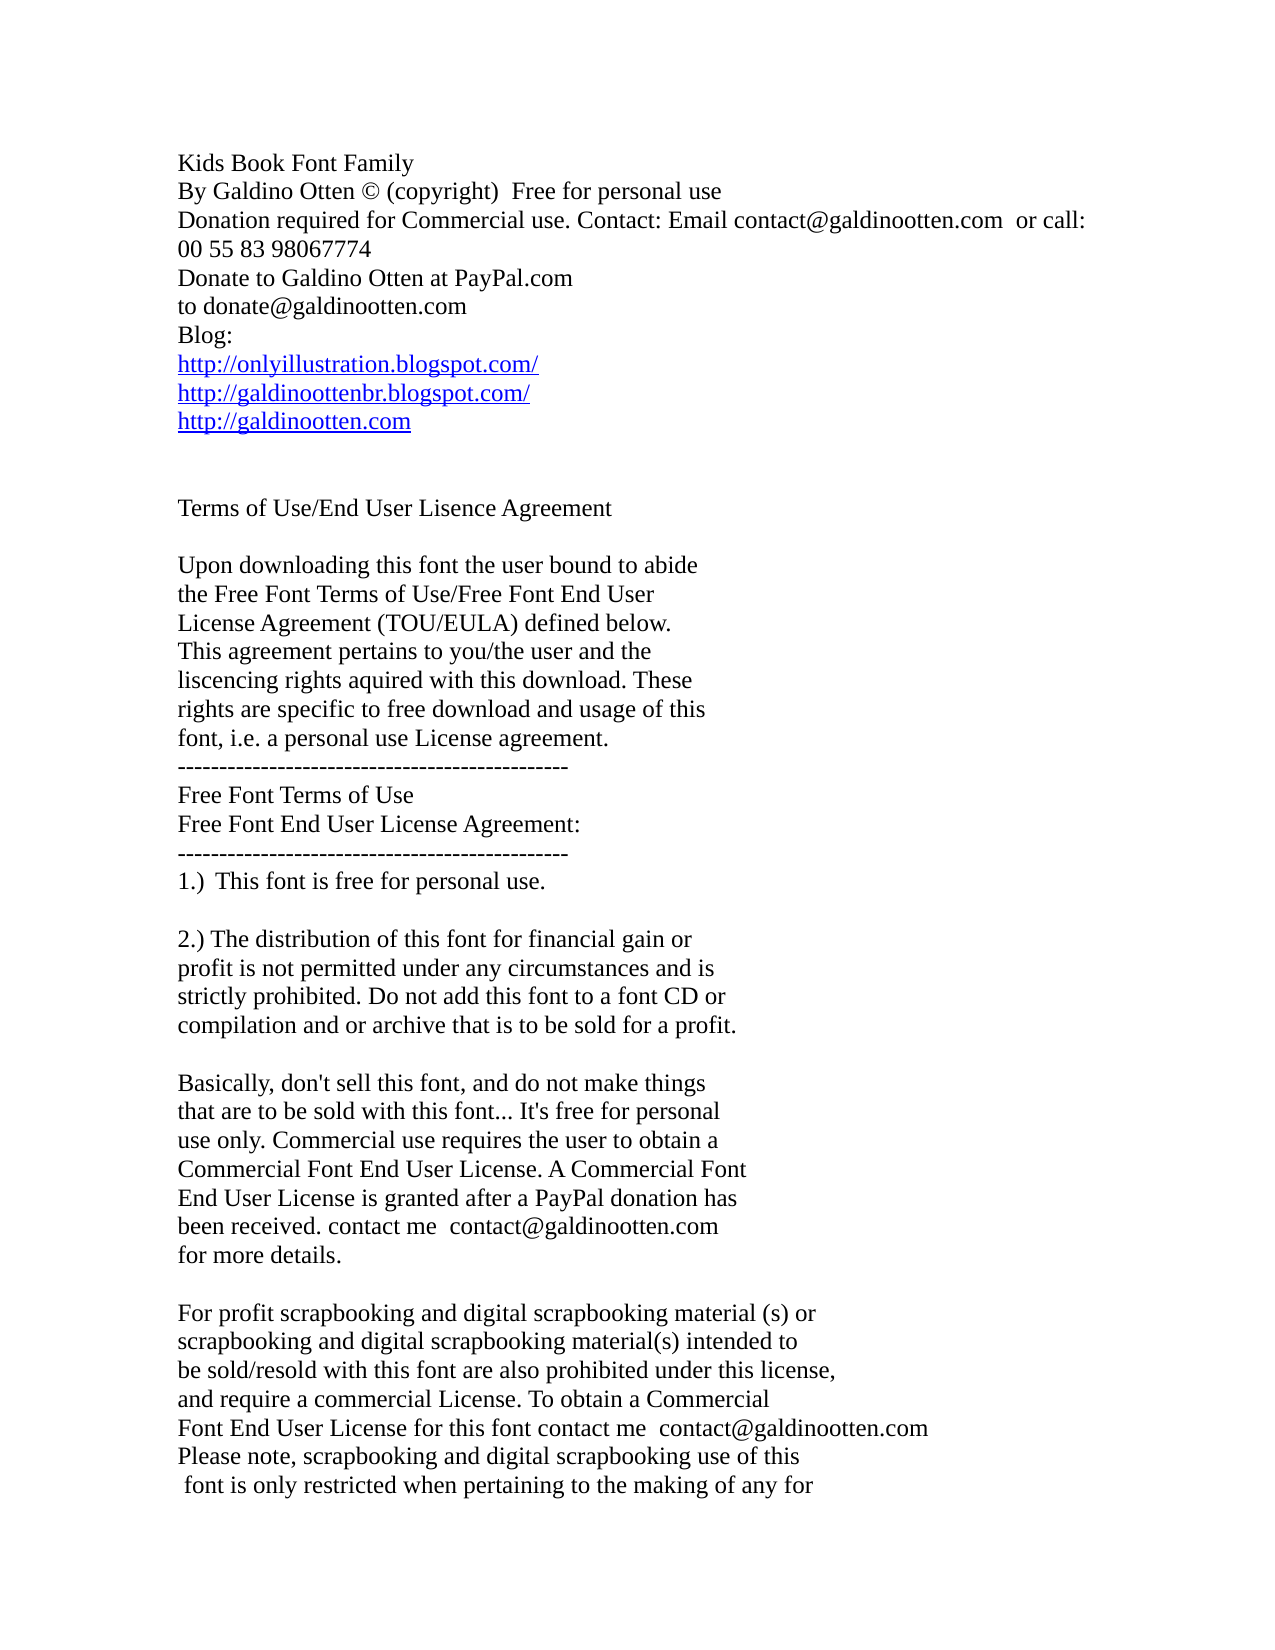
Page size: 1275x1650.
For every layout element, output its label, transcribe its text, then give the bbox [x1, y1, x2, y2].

text Donate to Galdino Otten at PayPal.com [177, 263, 1098, 291]
text use only. Commercial use requires the user to obtain a [177, 1125, 1098, 1154]
text Donation required for Commercial use. Contact: Email contact@galdinootten.com or call: 00 55 83 98067774 [177, 205, 1098, 263]
text ----------------------------------------------- [177, 751, 1098, 780]
text strictly prohibited. Do not add this font to a font CD or [177, 981, 1098, 1010]
text for more details. [177, 1240, 1098, 1269]
text By Galdino Otten © (copyright) Free for personal use [177, 176, 1098, 205]
text Kids Book Font Family [177, 148, 1098, 176]
text the Free Font Terms of Use/Free Font End User [177, 579, 1098, 608]
text to donate@galdinootten.com [177, 291, 1098, 320]
text liscencing rights aquired with this download. These [177, 665, 1098, 694]
text End User License is granted after a PayPal donation has [177, 1183, 1098, 1211]
text Blog: [177, 320, 1098, 349]
text Free Font End User License Agreement: [177, 809, 1098, 838]
text Font End User License for this font contact me contact@galdinootten.com [177, 1413, 1098, 1441]
text 2.) The distribution of this font for financial gain or [177, 924, 1098, 953]
text Commercial Font End User License. A Commercial Font [177, 1154, 1098, 1183]
text Basically, don't sell this font, and do not make things [177, 1068, 1098, 1096]
text font, i.e. a personal use License agreement. [177, 723, 1098, 751]
text be sold/resold with this font are also prohibited under this license, [177, 1355, 1098, 1384]
text Terms of Use/End User Lisence Agreement [177, 493, 1098, 521]
text Please note, scrapbooking and digital scrapbooking use of this [177, 1441, 1098, 1470]
text This agreement pertains to you/the user and the [177, 636, 1098, 665]
text font is only restricted when pertaining to the making of any for [177, 1470, 1098, 1499]
text For profit scrapbooking and digital scrapbooking material (s) or [177, 1298, 1098, 1326]
text License Agreement (TOU/EULA) defined below. [177, 608, 1098, 636]
text ----------------------------------------------- [177, 838, 1098, 866]
text compilation and or archive that is to be sold for a profit. [177, 1010, 1098, 1039]
text http://onlyillustration.blogspot.com/ [177, 349, 1098, 378]
text profit is not permitted under any circumstances and is [177, 953, 1098, 981]
text http://galdinoottenbr.blogspot.com/ [177, 378, 1098, 406]
text that are to be sold with this font... It's free for personal [177, 1096, 1098, 1125]
text been received. contact me contact@galdinootten.com [177, 1211, 1098, 1240]
text scrapbooking and digital scrapbooking material(s) intended to [177, 1326, 1098, 1355]
text and require a commercial License. To obtain a Commercial [177, 1384, 1098, 1413]
text Upon downloading this font the user bound to abide [177, 550, 1098, 579]
text rights are specific to free download and usage of this [177, 694, 1098, 723]
text Free Font Terms of Use [177, 780, 1098, 809]
text http://galdinootten.com [177, 406, 1098, 435]
text 1.) This font is free for personal use. [177, 866, 1098, 895]
